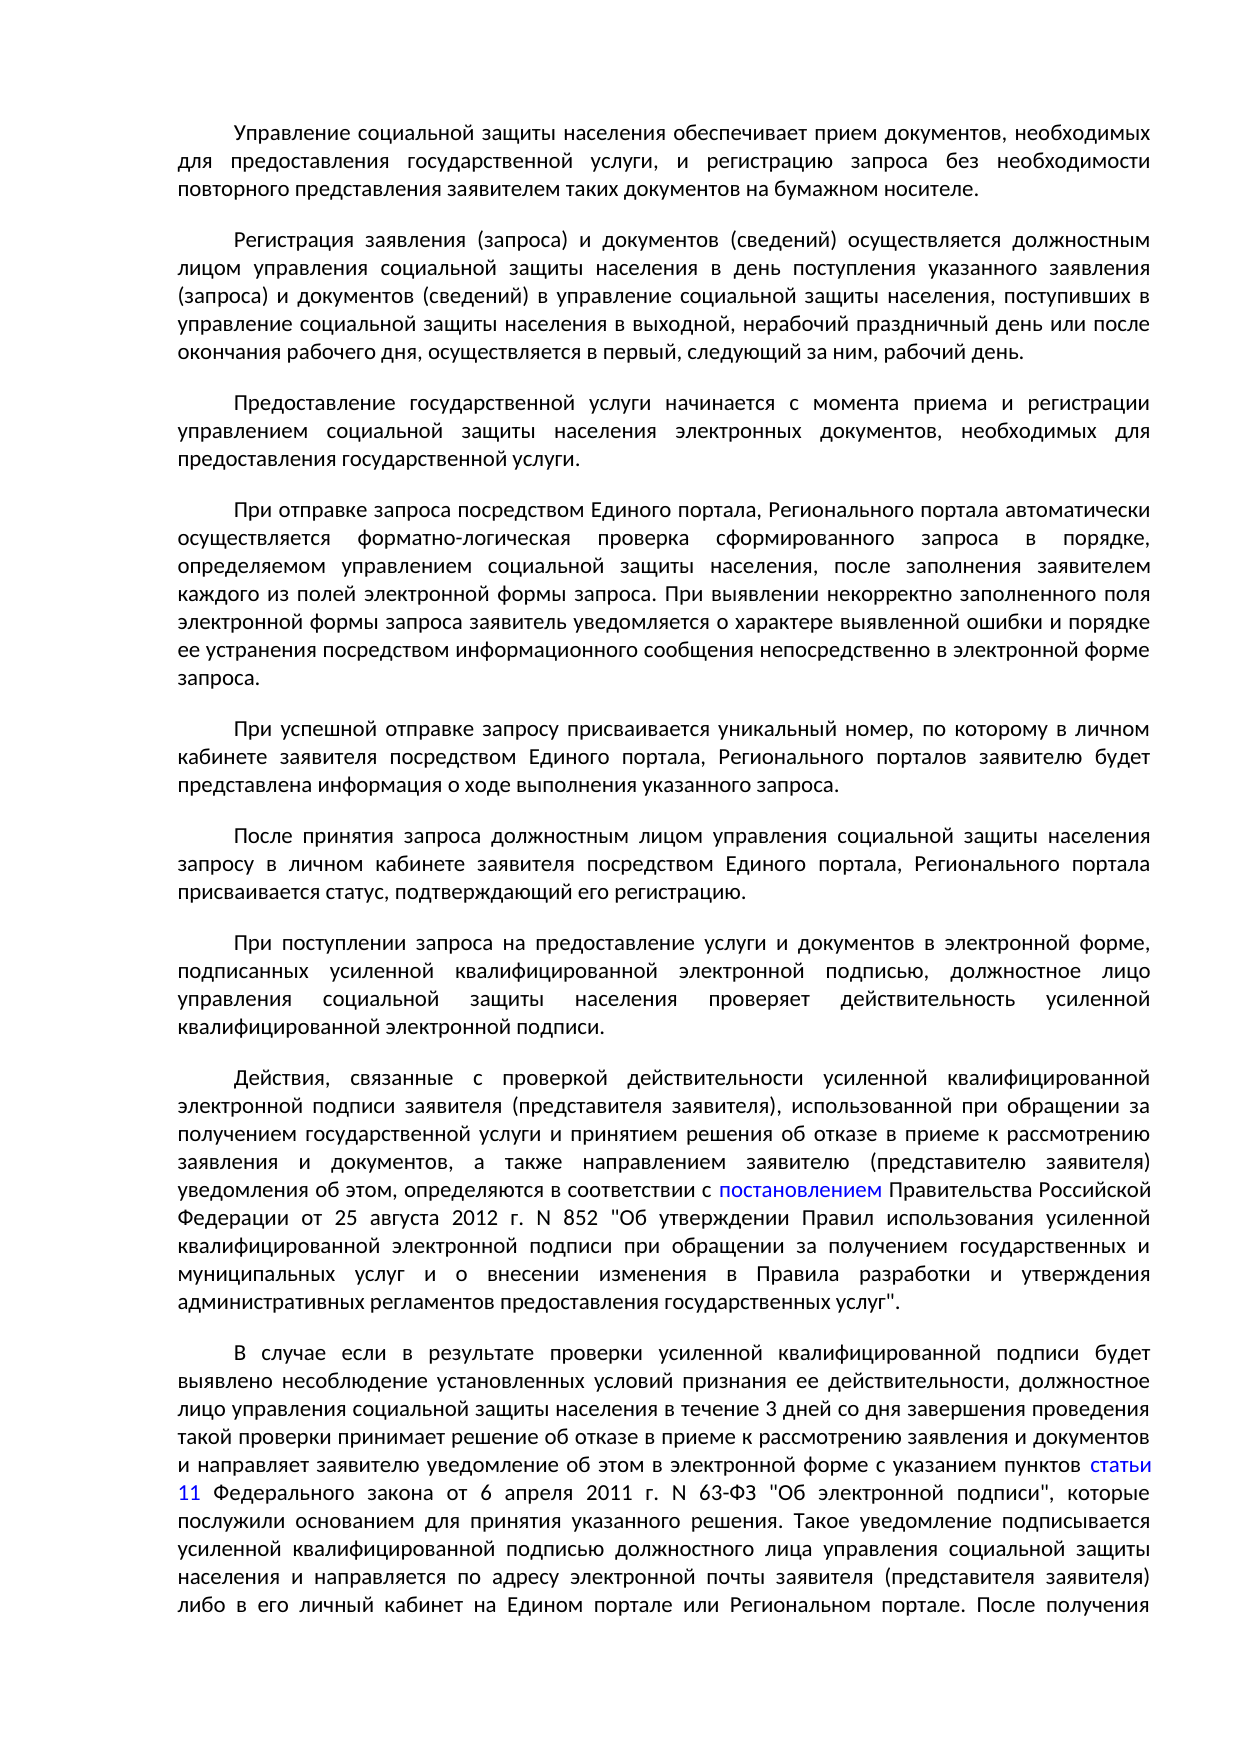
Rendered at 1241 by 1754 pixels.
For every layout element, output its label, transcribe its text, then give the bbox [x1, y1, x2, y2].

text Действия, связанные с проверкой действительности усиленной квалифицированной электронной подписи заявителя (представителя заявителя), использованной при обращении за получением государственной услуги и принятием решения об отказе в приеме к рассмотрению заявления и документов, а также направлением заявителю (представителю заявителя) уведомления об этом, определяются в соответствии с постановлением Правительства Российской Федерации от 25 августа 2012 г. N 852 "Об утверждении Правил использования усиленной квалифицированной электронной подписи при обращении за получением государственных и муниципальных услуг и о внесении изменения в Правила разработки и утверждения административных регламентов предоставления государственных услуг". [177, 1063, 1152, 1315]
text Предоставление государственной услуги начинается с момента приема и регистрации управлением социальной защиты населения электронных документов, необходимых для предоставления государственной услуги. [177, 388, 1152, 472]
text Управление социальной защиты населения обеспечивает прием документов, необходимых для предоставления государственной услуги, и регистрацию запроса без необходимости повторного представления заявителем таких документов на бумажном носителе. [177, 118, 1152, 202]
text При отправке запроса посредством Единого портала, Регионального портала автоматически осуществляется форматно-логическая проверка сформированного запроса в порядке, определяемом управлением социальной защиты населения, после заполнения заявителем каждого из полей электронной формы запроса. При выявлении некорректно заполненного поля электронной формы запроса заявитель уведомляется о характере выявленной ошибки и порядке ее устранения посредством информационного сообщения непосредственно в электронной форме запроса. [177, 495, 1152, 691]
text При поступлении запроса на предоставление услуги и документов в электронной форме, подписанных усиленной квалифицированной электронной подписью, должностное лицо управления социальной защиты населения проверяет действительность усиленной квалифицированной электронной подписи. [177, 928, 1152, 1040]
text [177, 1338, 1152, 1618]
text Регистрация заявления (запроса) и документов (сведений) осуществляется должностным лицом управления социальной защиты населения в день поступления указанного заявления (запроса) и документов (сведений) в управление социальной защиты населения, поступивших в управление социальной защиты населения в выходной, нерабочий праздничный день или после окончания рабочего дня, осуществляется в первый, следующий за ним, рабочий день. [177, 225, 1152, 365]
text При успешной отправке запросу присваивается уникальный номер, по которому в личном кабинете заявителя посредством Единого портала, Регионального порталов заявителю будет представлена информация о ходе выполнения указанного запроса. [177, 714, 1152, 798]
text После принятия запроса должностным лицом управления социальной защиты населения запросу в личном кабинете заявителя посредством Единого портала, Регионального портала присваивается статус, подтверждающий его регистрацию. [177, 821, 1152, 905]
